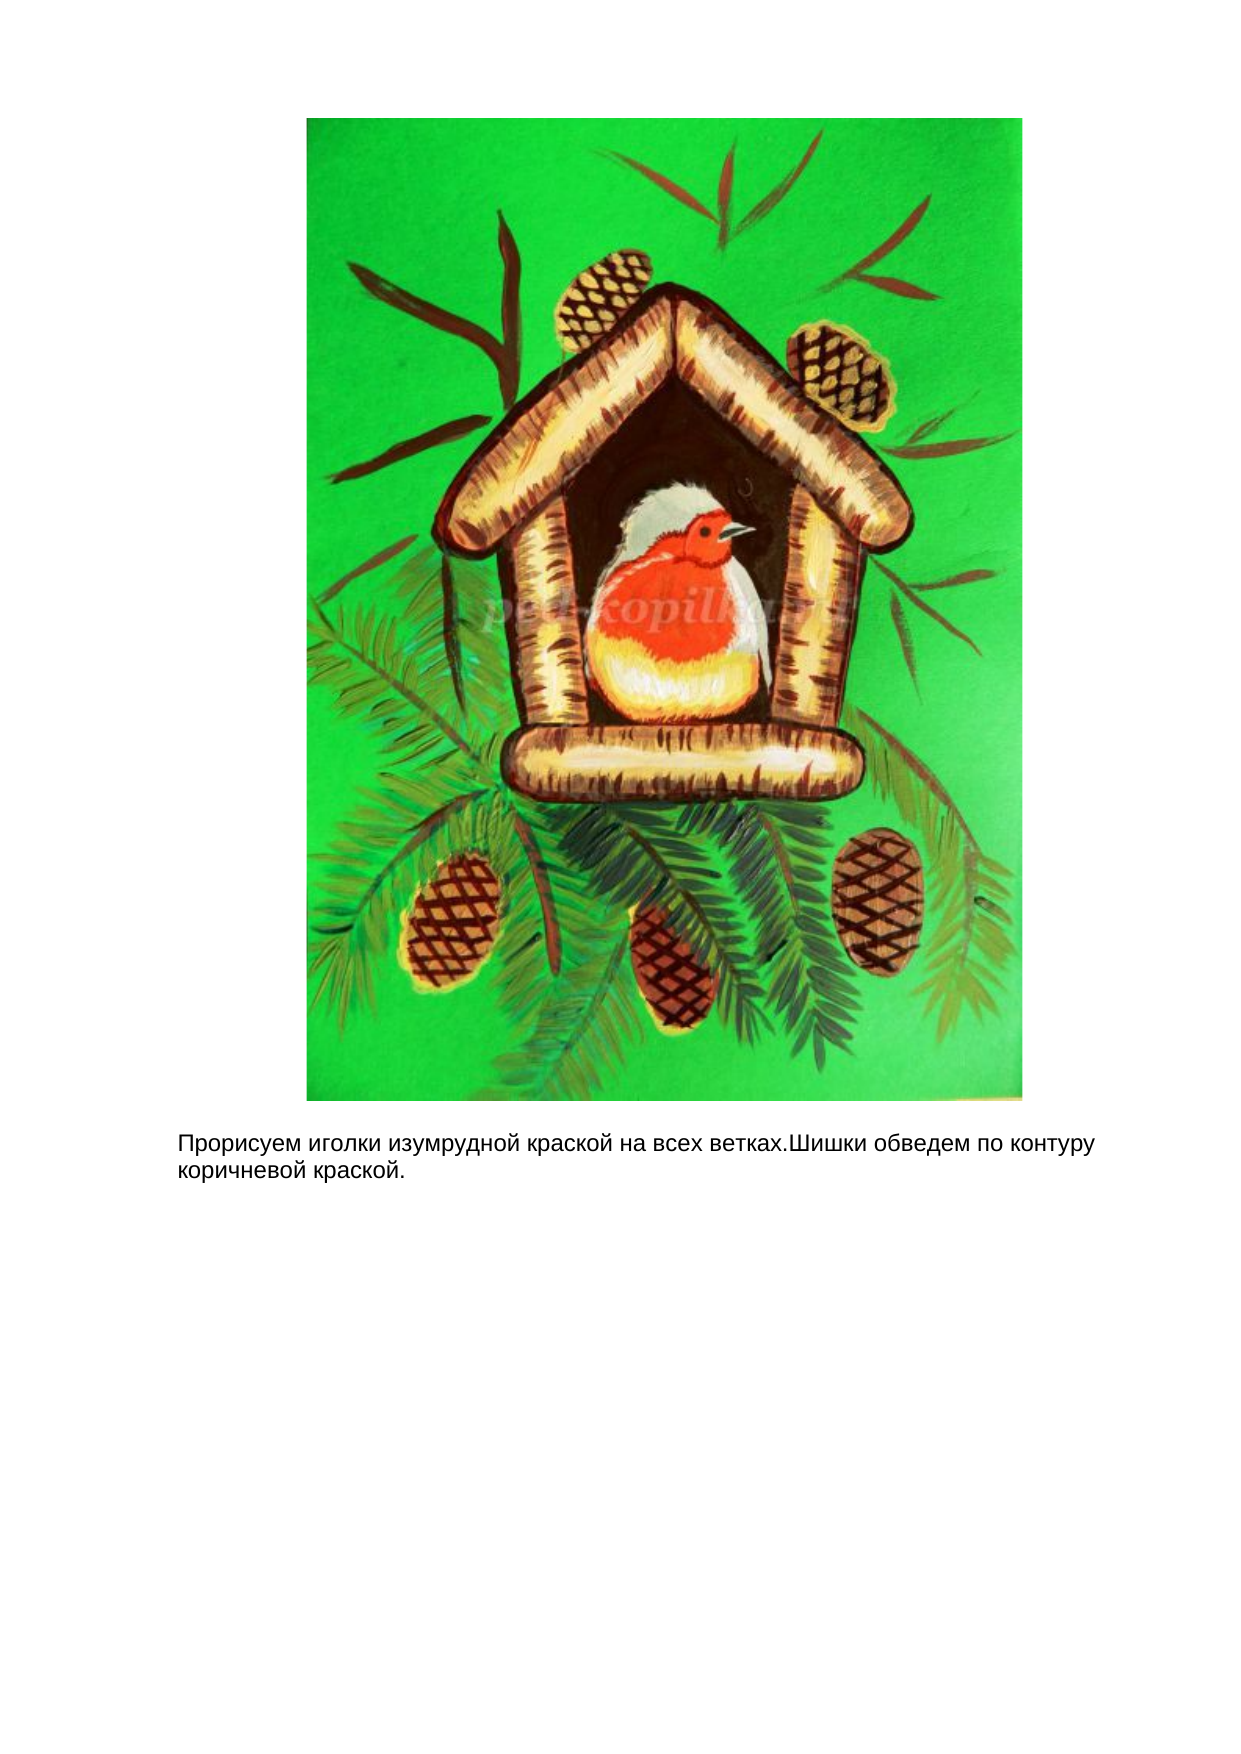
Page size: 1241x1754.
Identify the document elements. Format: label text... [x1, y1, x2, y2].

picture [306, 118, 1023, 1101]
text Прорисуем иголки изумрудной краской на всех ветках.Шишки обведем по контуру коричневой краской. [177, 1101, 1152, 1184]
